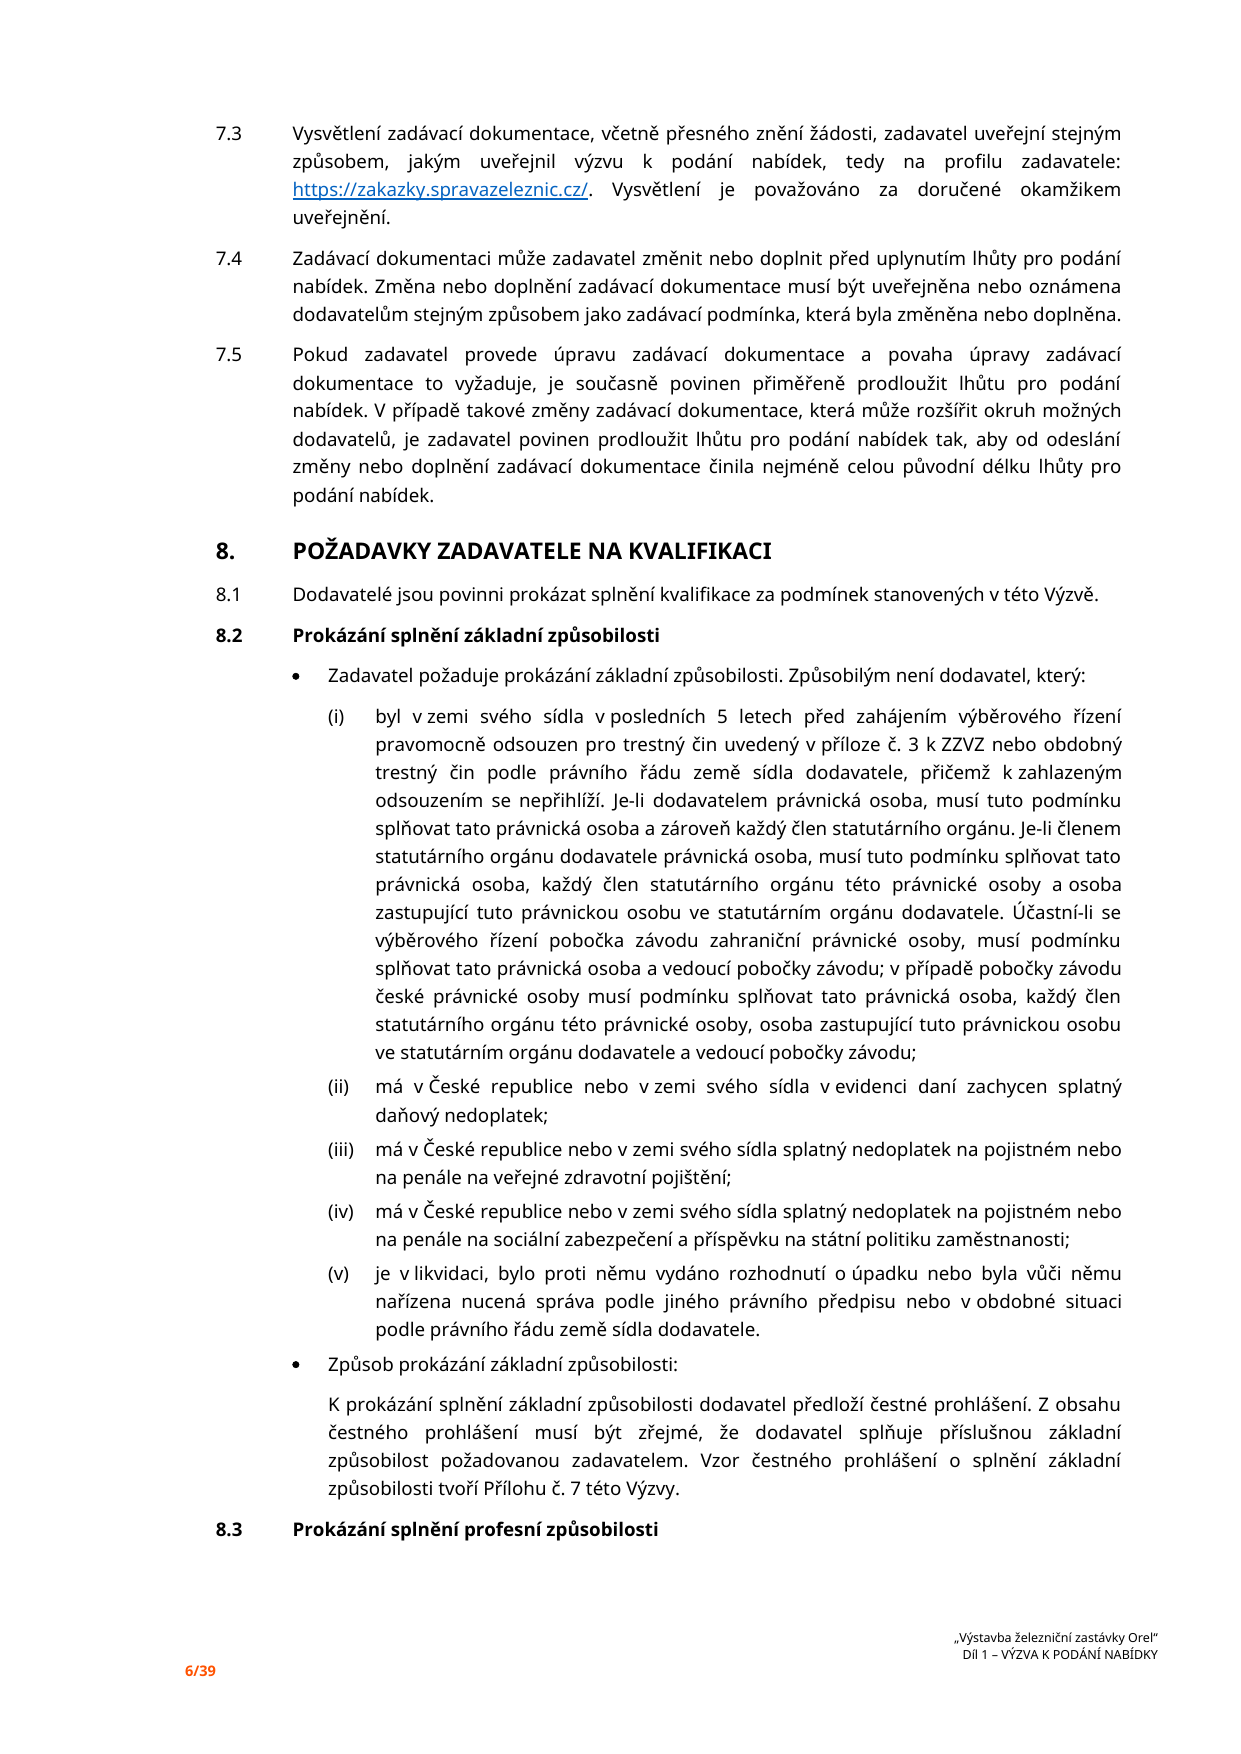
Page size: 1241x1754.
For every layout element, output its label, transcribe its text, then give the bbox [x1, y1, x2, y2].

text má v České republice nebo v zemi svého sídla splatný nedoplatek na pojistném nebo na penále na veřejné zdravotní pojištění; [328, 1136, 1122, 1190]
text má v České republice nebo v zemi svého sídla splatný nedoplatek na pojistném nebo na penále na sociální zabezpečení a příspěvku na státní politiku zaměstnanosti; [328, 1198, 1122, 1252]
text Prokázání splnění základní způsobilosti [216, 622, 1122, 648]
text Zadavatel požaduje prokázání základní způsobilosti. Způsobilým není dodavatel, který: [292, 663, 1122, 688]
text K prokázání splnění základní způsobilosti dodavatel předloží čestné prohlášení. Z obsahu čestného prohlášení musí být zřejmé, že dodavatel splňuje příslušnou základní způsobilost požadovanou zadavatelem. Vzor čestného prohlášení o splnění základní způsobilosti tvoří Přílohu č. 7 této Výzvy. [328, 1392, 1122, 1501]
text POŽADAVKY ZADAVATELE NA KVALIFIKACI [216, 535, 1122, 566]
text má v České republice nebo v zemi svého sídla v evidenci daní zachycen splatný daňový nedoplatek; [328, 1074, 1122, 1127]
text je v likvidaci, bylo proti němu vydáno rozhodnutí o úpadku nebo byla vůči němu nařízena nucená správa podle jiného právního předpisu nebo v obdobné situaci podle právního řádu země sídla dodavatele. [328, 1261, 1122, 1342]
text Dodavatelé jsou povinni prokázat splnění kvalifikace za podmínek stanovených v této Výzvě. [216, 582, 1122, 607]
text Zadávací dokumentaci může zadavatel změnit nebo doplnit před uplynutím lhůty pro podání nabídek. Změna nebo doplnění zadávací dokumentace musí být uveřejněna nebo oznámena dodavatelům stejným způsobem jako zadávací podmínka, která byla změněna nebo doplněna. [216, 245, 1122, 327]
text Prokázání splnění profesní způsobilosti [216, 1516, 1122, 1542]
text Způsob prokázání základní způsobilosti: [292, 1351, 1122, 1377]
text Pokud zadavatel provede úpravu zadávací dokumentace a povaha úpravy zadávací dokumentace to vyžaduje, je současně povinen přiměřeně prodloužit lhůtu pro podání nabídek. V případě takové změny zadávací dokumentace, která může rozšířit okruh možných dodavatelů, je zadavatel povinen prodloužit lhůtu pro podání nabídek tak, aby od odeslání změny nebo doplnění zadávací dokumentace činila nejméně celou původní délku lhůty pro podání nabídek. [216, 342, 1122, 507]
text byl v zemi svého sídla v posledních 5 letech před zahájením výběrového řízení pravomocně odsouzen pro trestný čin uvedený v příloze č. 3 k ZZVZ nebo obdobný trestný čin podle právního řádu země sídla dodavatele, přičemž k zahlazeným odsouzením se nepřihlíží. Je-li dodavatelem právnická osoba, musí tuto podmínku splňovat tato právnická osoba a zároveň každý člen statutárního orgánu. Je-li členem statutárního orgánu dodavatele právnická osoba, musí tuto podmínku splňovat tato právnická osoba, každý člen statutárního orgánu této právnické osoby a osoba zastupující tuto právnickou osobu ve statutárním orgánu dodavatele. Účastní-li se výběrového řízení pobočka závodu zahraniční právnické osoby, musí podmínku splňovat tato právnická osoba a vedoucí pobočky závodu; v případě pobočky závodu české právnické osoby musí podmínku splňovat tato právnická osoba, každý člen statutárního orgánu této právnické osoby, osoba zastupující tuto právnickou osobu ve statutárním orgánu dodavatele a vedoucí pobočky závodu; [328, 703, 1122, 1065]
text Vysvětlení zadávací dokumentace, včetně přesného znění žádosti, zadavatel uveřejní stejným způsobem, jakým uveřejnil výzvu k podání nabídek, tedy na profilu zadavatele: https://zakazky.spravazeleznic.cz/. Vysvětlení je považováno za doručené okamžikem uveřejnění. [216, 121, 1122, 230]
